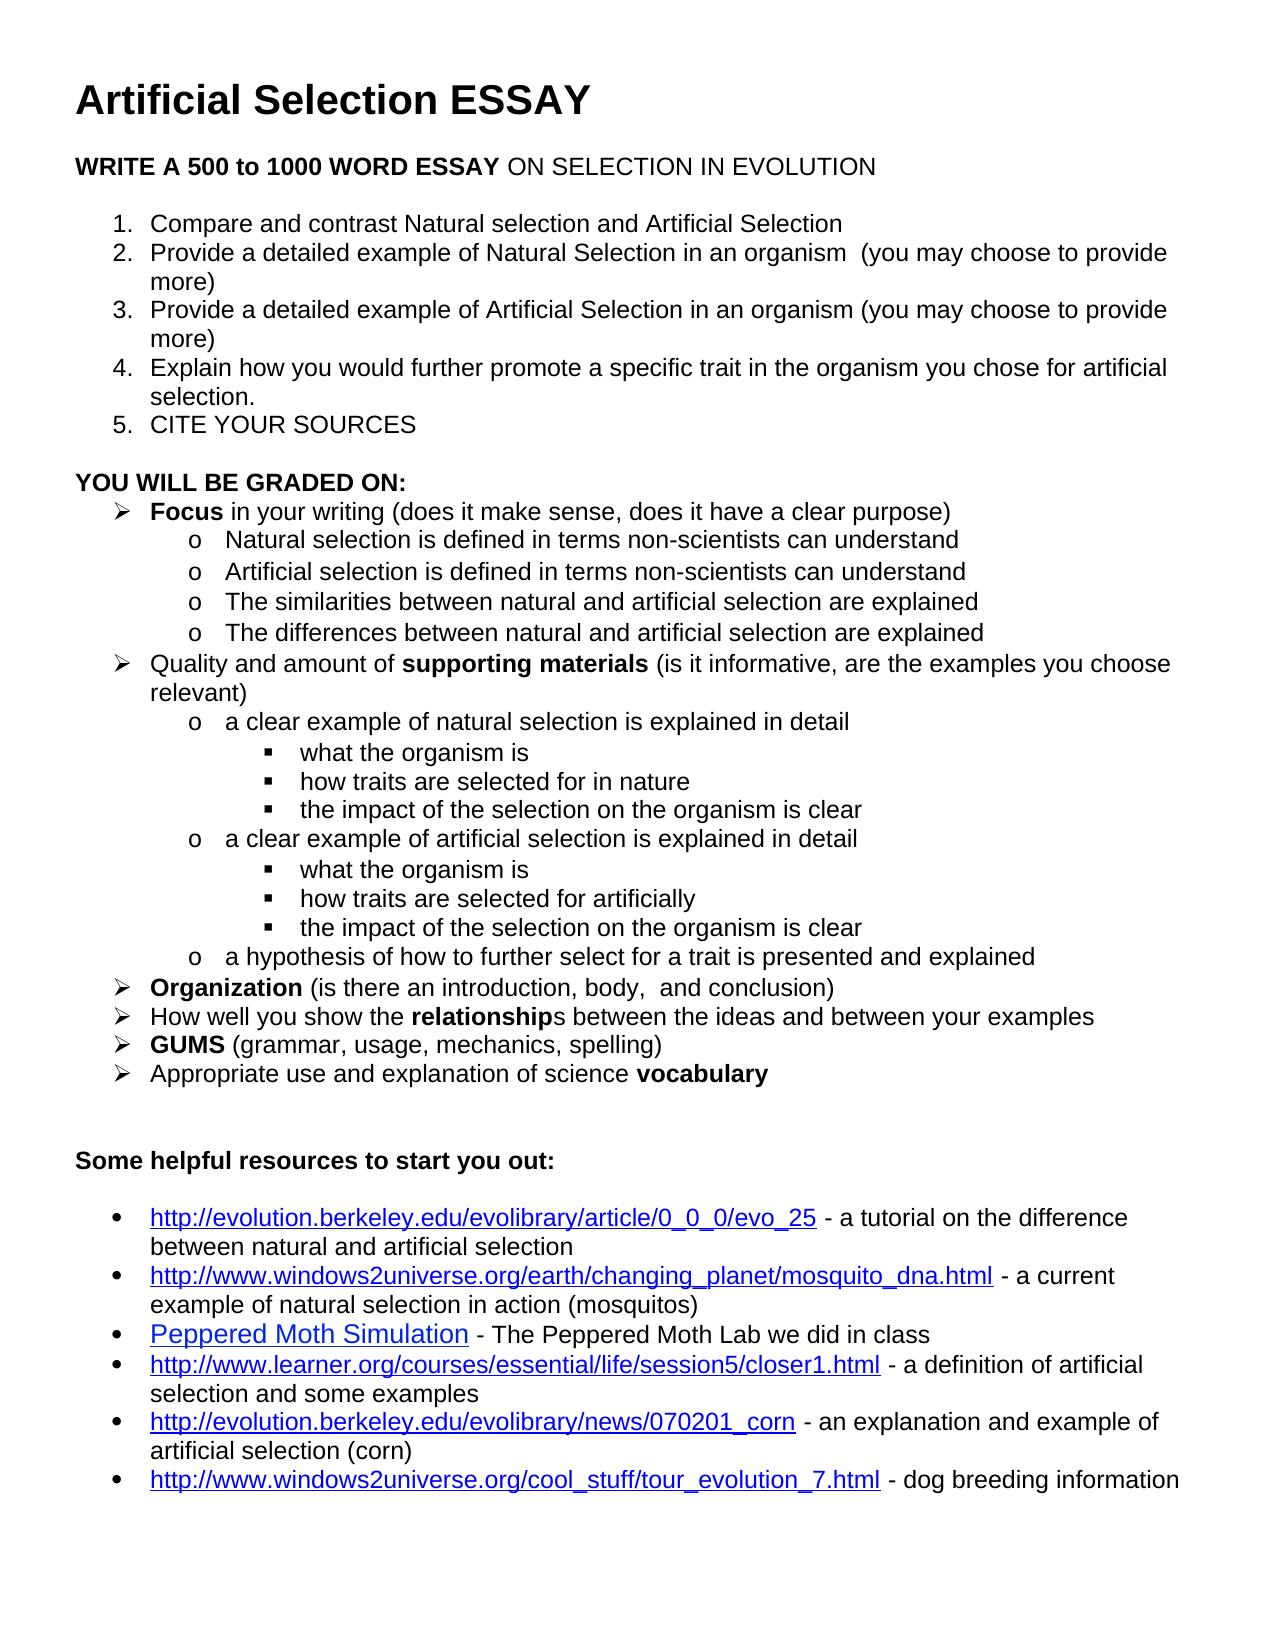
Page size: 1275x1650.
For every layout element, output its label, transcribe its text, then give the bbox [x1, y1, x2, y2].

list Provide a detailed example of Natural Selection in an organism (you may choose to provide more) [112, 238, 1200, 295]
list The similarities between natural and artificial selection are explained [187, 587, 1200, 618]
list http://evolution.berkeley.edu/evolibrary/news/070201_corn - an explanation and example of artificial selection (corn) [112, 1407, 1200, 1465]
list How well you show the relationships between the ideas and between your examples [112, 1002, 1200, 1031]
list Appropriate use and explanation of science vocabulary [112, 1059, 1200, 1088]
list how traits are selected for artificially [262, 884, 1200, 913]
list Compare and contrast Natural selection and Artificial Selection [112, 209, 1200, 238]
list Provide a detailed example of Artificial Selection in an organism (you may choose to provide more) [112, 295, 1200, 353]
list a clear example of artificial selection is explained in detail [187, 824, 1200, 855]
text Some helpful resources to start you out: [75, 1146, 1200, 1174]
list CITE YOUR SOURCES [112, 410, 1200, 439]
list The differences between natural and artificial selection are explained [187, 618, 1200, 649]
list a hypothesis of how to further select for a trait is presented and explained [187, 942, 1200, 973]
list http://www.learner.org/courses/essential/life/session5/closer1.html - a definition of artificial selection and some examples [112, 1350, 1200, 1407]
list http://www.windows2universe.org/cool_stuff/tour_evolution_7.html - dog breeding information [112, 1465, 1200, 1494]
list Explain how you would further promote a specific trait in the organism you chose for artificial selection. [112, 353, 1200, 410]
text Artificial Selection ESSAY [75, 75, 1200, 123]
list http://evolution.berkeley.edu/evolibrary/article/0_0_0/evo_25 - a tutorial on the difference between natural and artificial selection [112, 1203, 1200, 1261]
list how traits are selected for in nature [262, 767, 1200, 796]
list Peppered Moth Simulation - The Peppered Moth Lab we did in class [112, 1318, 1200, 1350]
text WRITE A 500 to 1000 WORD ESSAY ON SELECTION IN EVOLUTION [75, 152, 1200, 180]
list what the organism is [262, 855, 1200, 884]
list Artificial selection is defined in terms non-scientists can understand [187, 556, 1200, 587]
text YOU WILL BE GRADED ON: [75, 468, 1200, 497]
list Organization (is there an introduction, body, and conclusion) [112, 973, 1200, 1002]
list a clear example of natural selection is explained in detail [187, 707, 1200, 738]
list what the organism is [262, 738, 1200, 767]
list Focus in your writing (does it make sense, does it have a clear purpose) [112, 497, 1200, 526]
list http://www.windows2universe.org/earth/changing_planet/mosquito_dna.html - a current example of natural selection in action (mosquitos) [112, 1261, 1200, 1318]
list Quality and amount of supporting materials (is it informative, are the examples you choose relevant) [112, 649, 1200, 707]
list the impact of the selection on the organism is clear [262, 913, 1200, 942]
list the impact of the selection on the organism is clear [262, 796, 1200, 824]
list GUMS (grammar, usage, mechanics, spelling) [112, 1031, 1200, 1059]
list Natural selection is defined in terms non-scientists can understand [187, 526, 1200, 556]
